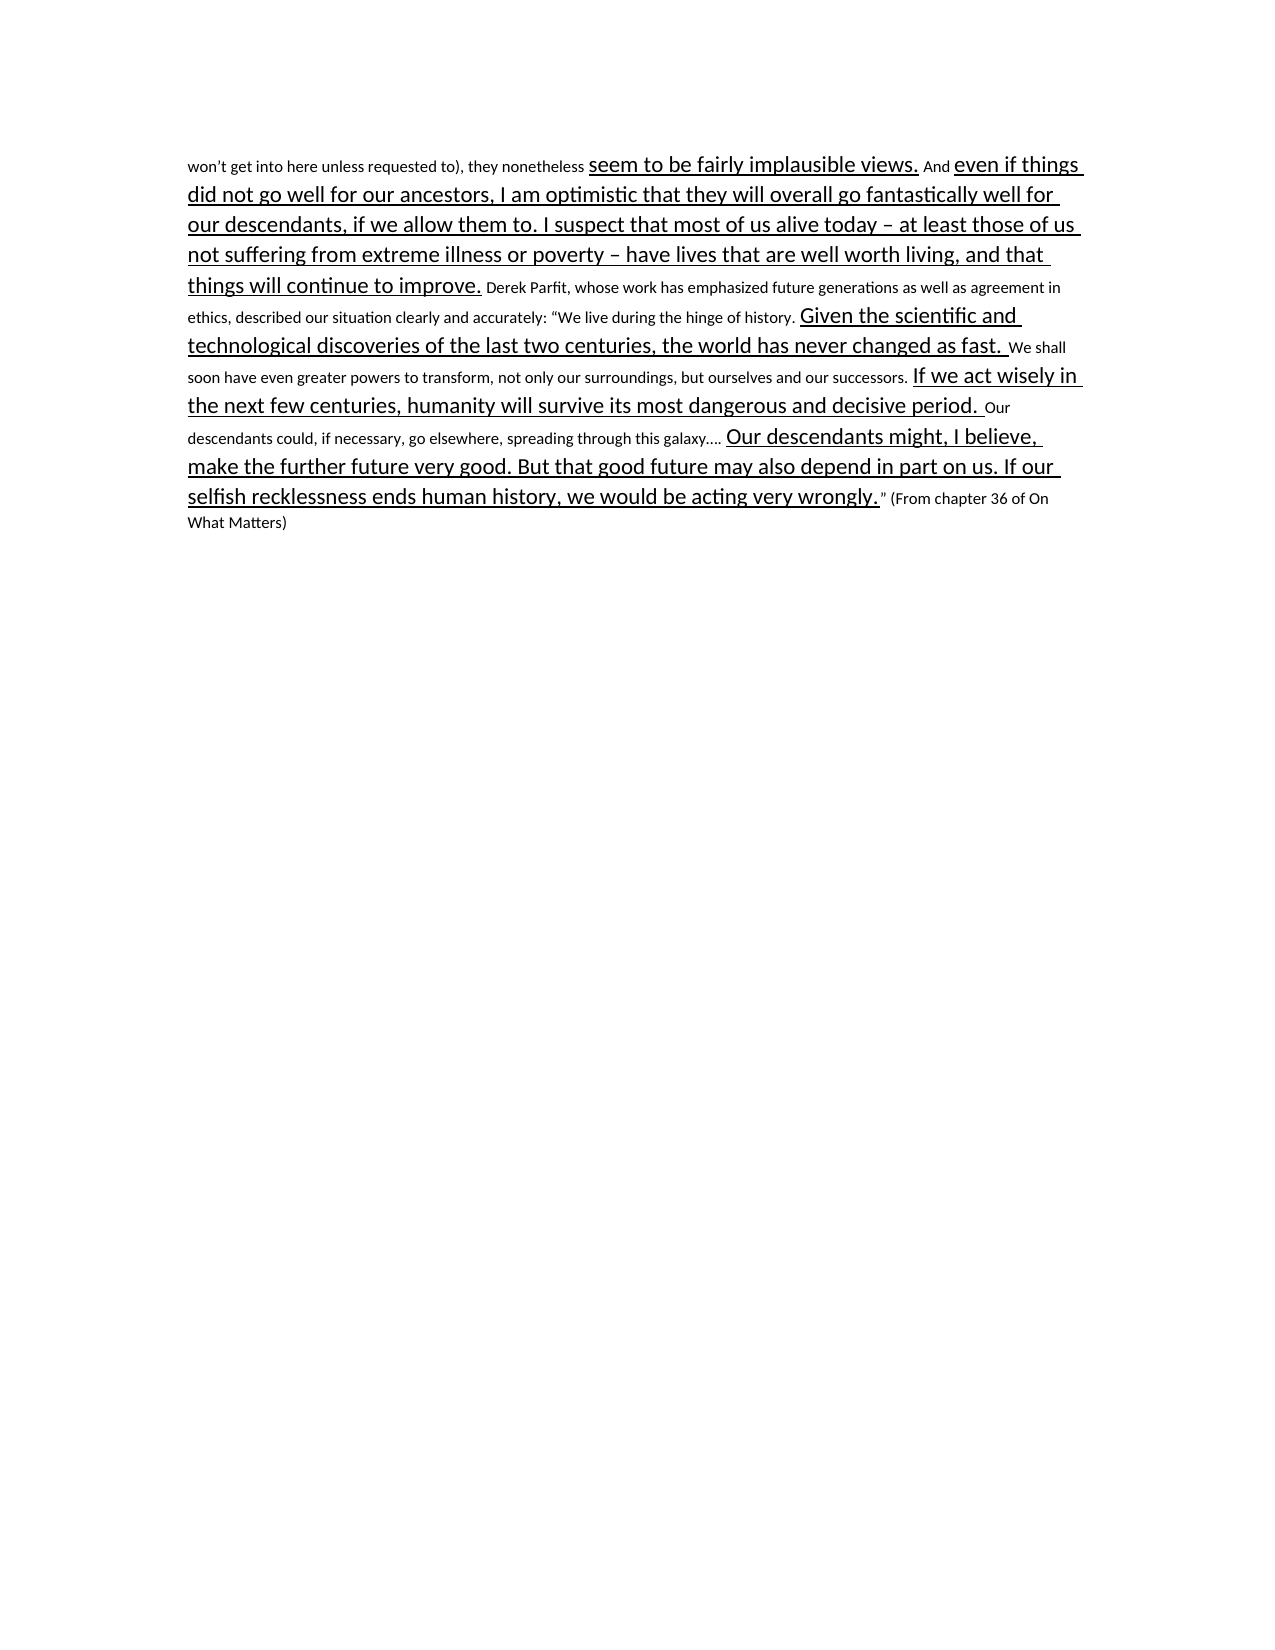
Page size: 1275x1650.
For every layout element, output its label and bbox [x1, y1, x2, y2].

text [187, 150, 1087, 532]
